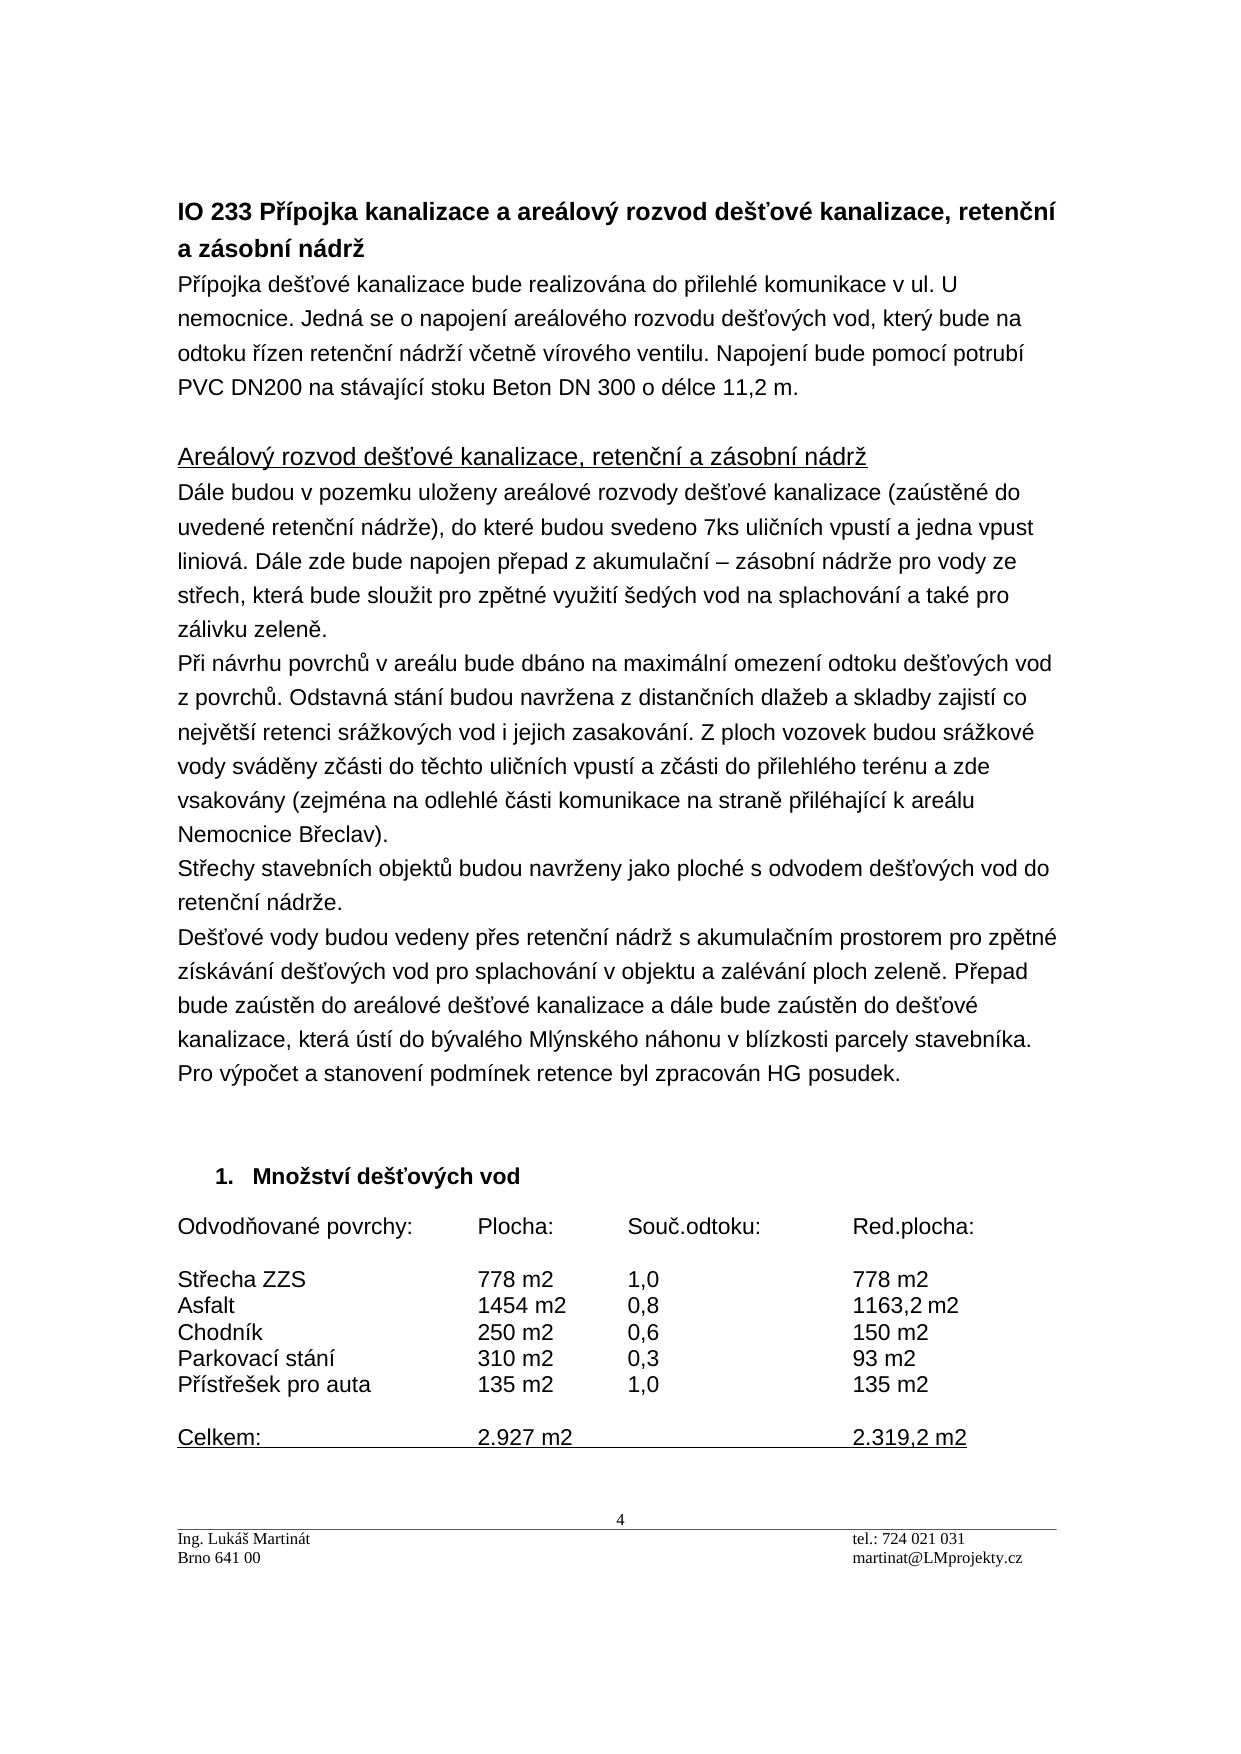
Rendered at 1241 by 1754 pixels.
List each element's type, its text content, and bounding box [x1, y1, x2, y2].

text Parkovací stání 310 m2 0,3 93 m2 [177, 1345, 1063, 1371]
text Přístřešek pro auta 135 m2 1,0 135 m2 [177, 1371, 1063, 1397]
text Asfalt 1454 m2 0,8 1163,2 m2 [177, 1292, 1063, 1318]
text Dále budou v pozemku uloženy areálové rozvody dešťové kanalizace (zaústěné do uvedené retenční nádrže), do které budou svedeno 7ks uličních vpustí a jedna vpust liniová. Dále zde bude napojen přepad z akumulační – zásobní nádrže pro vody ze střech, která bude sloužit pro zpětné využití šedých vod na splachování a také pro zálivku zeleně. [177, 479, 1063, 642]
list Množství dešťových vod [215, 1163, 1063, 1189]
text z povrchů. Odstavná stání budou navržena z distančních dlažeb a skladby zajistí co největší retenci srážkových vod i jejich zasakování. Z ploch vozovek budou srážkové vody sváděny zčásti do těchto uličních vpustí a zčásti do přilehlého terénu a zde vsakovány (zejména na odlehlé části komunikace na straně přiléhající k areálu Nemocnice Břeclav). [177, 684, 1063, 847]
text IO 233 Přípojka kanalizace a areálový rozvod dešťové kanalizace, retenční a zásobní nádrž [177, 197, 1063, 263]
text Střechy stavebních objektů budou navrženy jako ploché s odvodem dešťových vod do retenční nádrže. [177, 855, 1063, 916]
text Chodník 250 m2 0,6 150 m2 [177, 1318, 1063, 1345]
text Při návrhu povrchů v areálu bude dbáno na maximální omezení odtoku dešťových vod [177, 650, 1063, 677]
text Dešťové vody budou vedeny přes retenční nádrž s akumulačním prostorem pro zpětné [177, 923, 1063, 950]
text získávání dešťových vod pro splachování v objektu a zalévání ploch zeleně. Přepad bude zaústěn do areálové dešťové kanalizace a dále bude zaústěn do dešťové kanalizace, která ústí do bývalého Mlýnského náhonu v blízkosti parcely stavebníka. Pro výpočet a stanovení podmínek retence byl zpracován HG posudek. [177, 958, 1063, 1087]
text Celkem: 2.927 m2 2.319,2 m2 [177, 1424, 1063, 1450]
text Odvodňované povrchy: Plocha: Souč.odtoku: Red.plocha: [177, 1213, 1063, 1239]
text Areálový rozvod dešťové kanalizace, retenční a zásobní nádrž [177, 442, 1063, 471]
text Střecha ZZS 778 m2 1,0 778 m2 [177, 1266, 1063, 1292]
text Přípojka dešťové kanalizace bude realizována do přilehlé komunikace v ul. U nemocnice. Jedná se o napojení areálového rozvodu dešťových vod, který bude na odtoku řízen retenční nádrží včetně vírového ventilu. Napojení bude pomocí potrubí PVC DN200 na stávající stoku Beton DN 300 o délce 11,2 m. [177, 271, 1063, 400]
